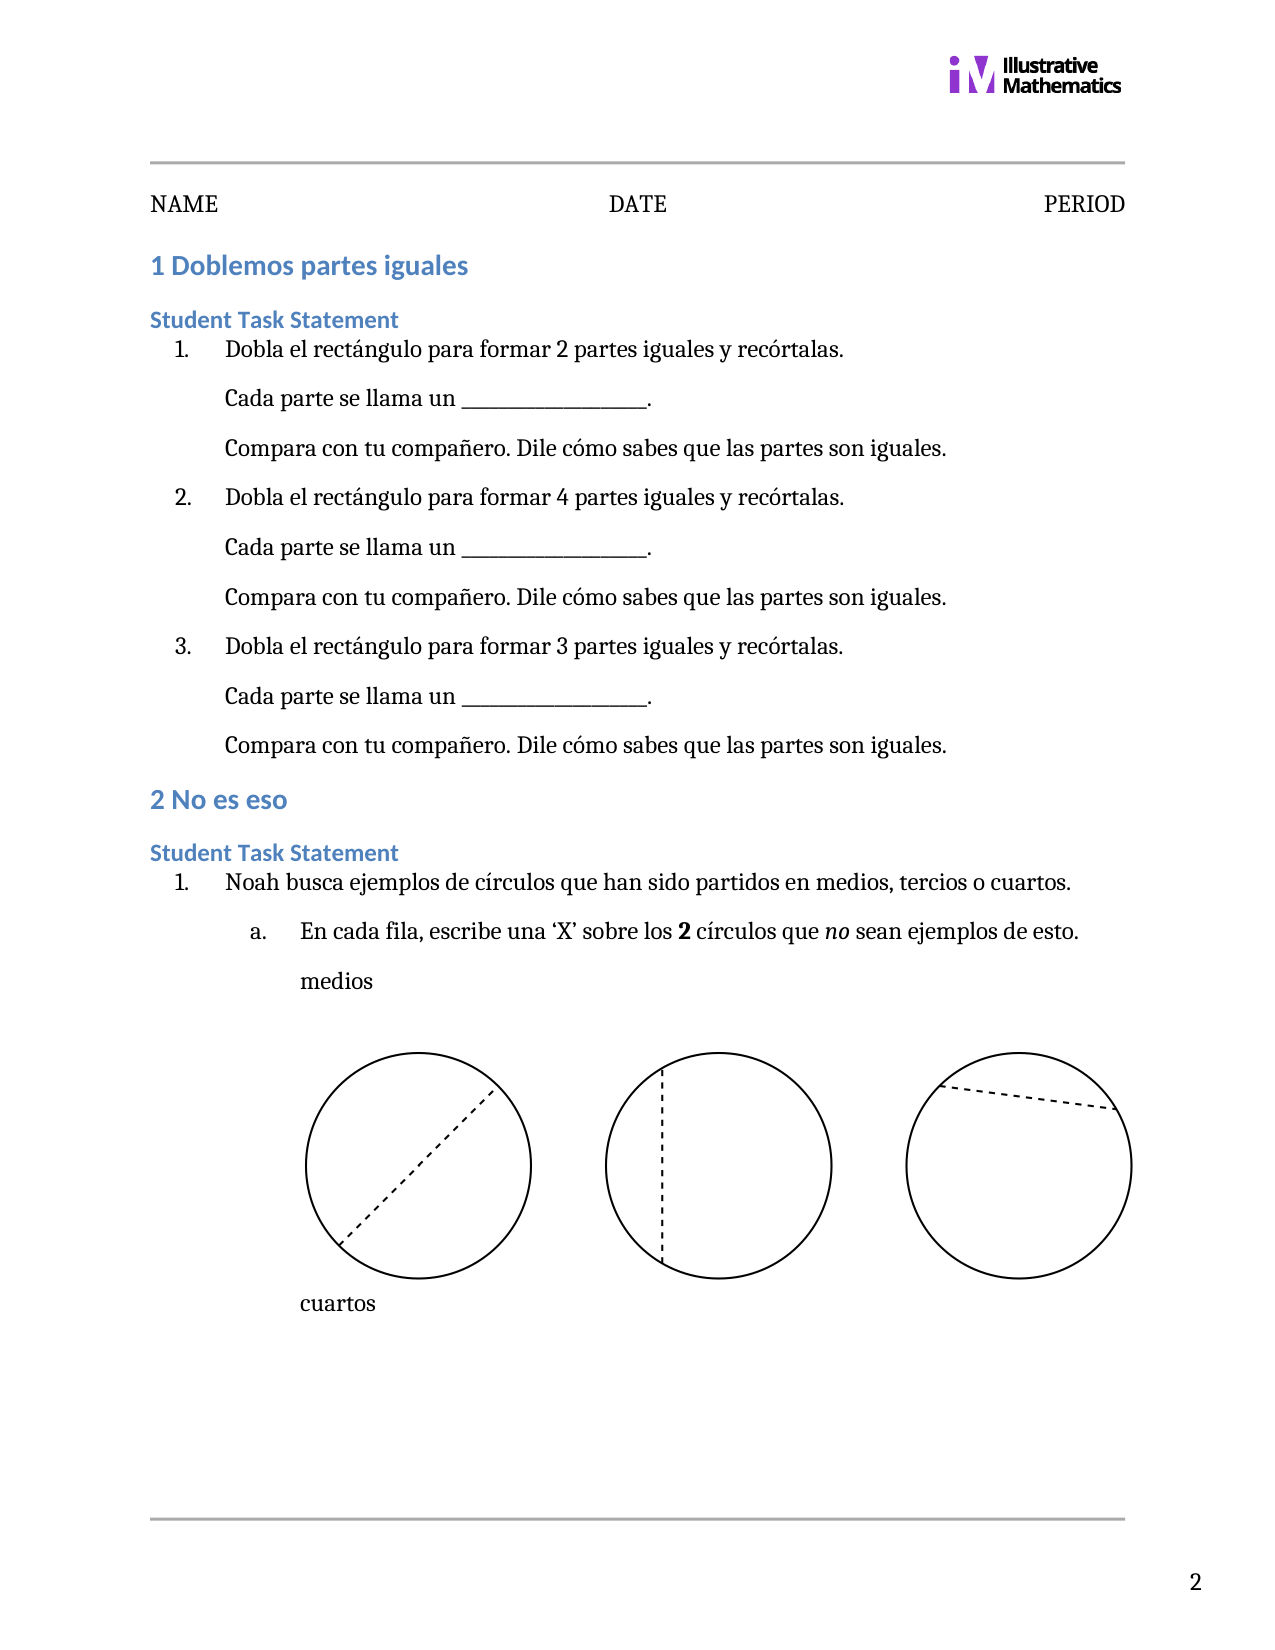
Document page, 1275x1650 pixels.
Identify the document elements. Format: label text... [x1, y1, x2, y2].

list Cada parte se llama un ____________________. [175, 384, 1125, 413]
list En cada fila, escribe una ‘X’ sobre los 2 círculos que no sean ejemplos de esto. [250, 917, 1125, 946]
subtitle 1 Doblemos partes iguales [150, 247, 1125, 283]
subtitle Student Task Statement [150, 837, 1125, 868]
picture [949, 55, 1121, 93]
list Compara con tu compañero. Dile cómo sabes que las partes son iguales. [175, 731, 1125, 760]
list Noah busca ejemplos de círculos que han sido partidos en medios, tercios o cuartos. [175, 868, 1125, 896]
picture [268, 1045, 1169, 1286]
list Cada parte se llama un ____________________. [175, 682, 1125, 710]
list Compara con tu compañero. Dile cómo sabes que las partes son iguales. [175, 582, 1125, 611]
list cuartos [250, 1289, 1125, 1318]
list Dobla el rectángulo para formar 4 partes iguales y recórtalas. [175, 483, 1125, 512]
subtitle Student Task Statement [150, 304, 1125, 334]
subtitle 2 No es eso [150, 781, 1125, 816]
list Dobla el rectángulo para formar 3 partes iguales y recórtalas. [175, 632, 1125, 661]
list Cada parte se llama un ____________________. [175, 533, 1125, 562]
list Compara con tu compañero. Dile cómo sabes que las partes son iguales. [175, 434, 1125, 462]
list Dobla el rectángulo para formar 2 partes iguales y recórtalas. [175, 334, 1125, 363]
list medios [250, 967, 1125, 996]
